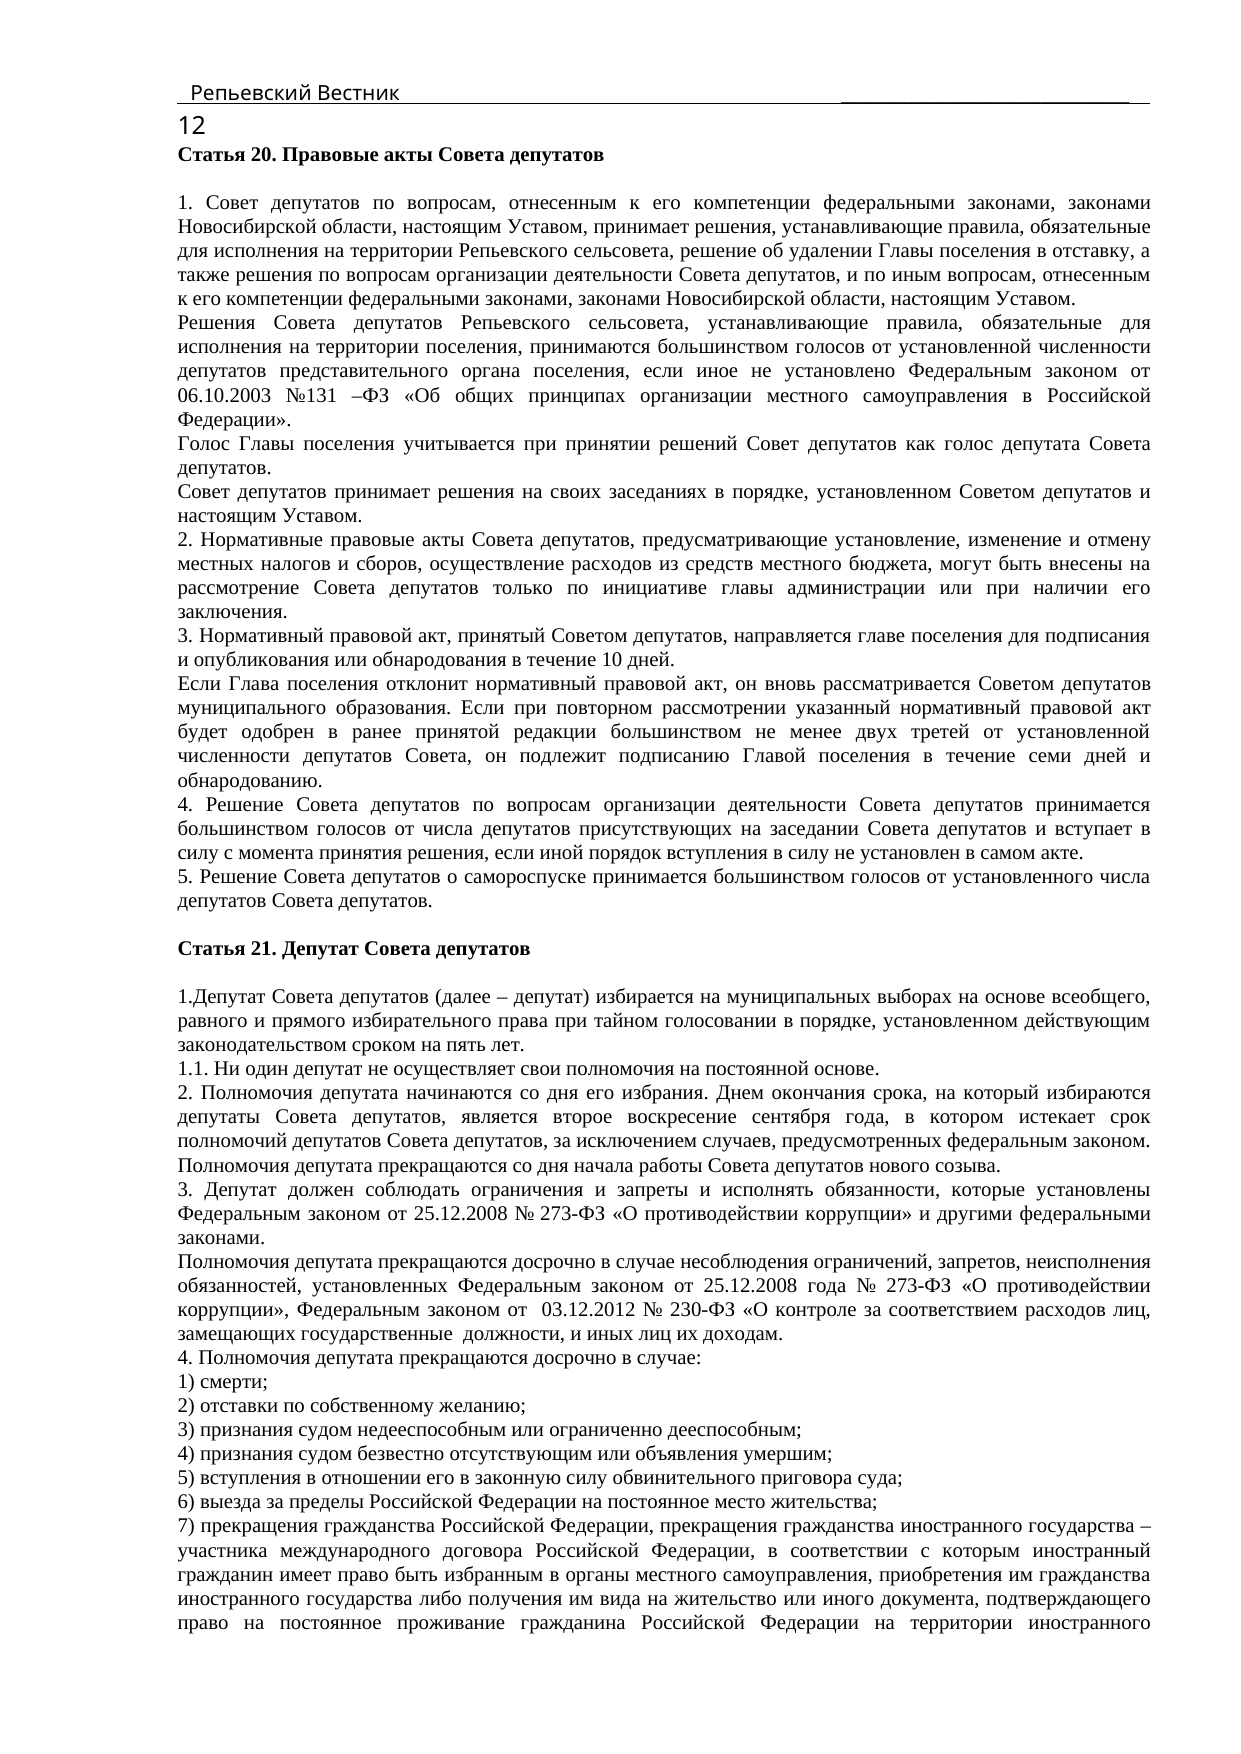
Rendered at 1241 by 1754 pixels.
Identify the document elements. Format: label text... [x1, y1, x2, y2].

text 2) отставки по собственному желанию; [177, 1393, 1152, 1417]
text 1) смерти; [177, 1369, 1152, 1393]
text 1.1. Ни один депутат не осуществляет свои полномочия на постоянной основе. [177, 1056, 1152, 1080]
text 3) признания судом недееспособным или ограниченно дееспособным; [177, 1417, 1152, 1441]
text 1.Депутат Совета депутатов (далее – депутат) избирается на муниципальных выборах на основе всеобщего, равного и прямого избирательного права при тайном голосовании в порядке, установленном действующим законодательством сроком на пять лет. [177, 984, 1152, 1056]
text 2. Полномочия депутата начинаются со дня его избрания. Днем окончания срока, на который избираются депутаты Совета депутатов, является второе воскресение сентября года, в котором истекает срок полномочий депутатов Совета депутатов, за исключением случаев, предусмотренных федеральным законом. Полномочия депутата прекращаются со дня начала работы Совета депутатов нового созыва. [177, 1080, 1152, 1177]
text Статья 20. Правовые акты Совета депутатов [177, 142, 1152, 166]
text Совет депутатов принимает решения на своих заседаниях в порядке, установленном Советом депутатов и настоящим Уставом. [177, 479, 1152, 527]
text 4. Решение Совета депутатов по вопросам организации деятельности Совета депутатов принимается большинством голосов от числа депутатов присутствующих на заседании Совета депутатов и вступает в силу с момента принятия решения, если иной порядок вступления в силу не установлен в самом акте. [177, 792, 1152, 864]
text Решения Совета депутатов Репьевского сельсовета, устанавливающие правила, обязательные для исполнения на территории поселения, принимаются большинством голосов от установленной численности депутатов представительного органа поселения, если иное не установлено Федеральным законом от 06.10.2003 №131 –ФЗ «Об общих принципах организации местного самоуправления в Российской Федерации». [177, 310, 1152, 431]
text 4) признания судом безвестно отсутствующим или объявления умершим; [177, 1441, 1152, 1465]
text 3. Нормативный правовой акт, принятый Советом депутатов, направляется главе поселения для подписания и опубликования или обнародования в течение 10 дней. [177, 623, 1152, 671]
text 2. Нормативные правовые акты Совета депутатов, предусматривающие установление, изменение и отмену местных налогов и сборов, осуществление расходов из средств местного бюджета, могут быть внесены на рассмотрение Совета депутатов только по инициативе главы администрации или при наличии его заключения. [177, 527, 1152, 623]
text 5. Решение Совета депутатов о самороспуске принимается большинством голосов от установленного числа депутатов Совета депутатов. [177, 864, 1152, 912]
text 4. Полномочия депутата прекращаются досрочно в случае: [177, 1345, 1152, 1369]
text Полномочия депутата прекращаются досрочно в случае несоблюдения ограничений, запретов, неисполнения обязанностей, установленных Федеральным законом от 25.12.2008 года № 273-ФЗ «О противодействии коррупции», Федеральным законом от 03.12.2012 № 230-ФЗ «О контроле за соответствием расходов лиц, замещающих государственные должности, и иных лиц их доходам. [177, 1249, 1152, 1345]
text 3. Депутат должен соблюдать ограничения и запреты и исполнять обязанности, которые установлены Федеральным законом от 25.12.2008 № 273-ФЗ «О противодействии коррупции» и другими федеральными законами. [177, 1177, 1152, 1249]
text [177, 1513, 1152, 1634]
text Статья 21. Депутат Совета депутатов [177, 936, 1152, 960]
text Голос Главы поселения учитывается при принятии решений Совет депутатов как голос депутата Совета депутатов. [177, 431, 1152, 479]
text Если Глава поселения отклонит нормативный правовой акт, он вновь рассматривается Советом депутатов муниципального образования. Если при повторном рассмотрении указанный нормативный правовой акт будет одобрен в ранее принятой редакции большинством не менее двух третей от установленной численности депутатов Совета, он подлежит подписанию Главой поселения в течение семи дней и обнародованию. [177, 671, 1152, 792]
text 5) вступления в отношении его в законную силу обвинительного приговора суда; [177, 1465, 1152, 1489]
text 1. Совет депутатов по вопросам, отнесенным к его компетенции федеральными законами, законами Новосибирской области, настоящим Уставом, принимает решения, устанавливающие правила, обязательные для исполнения на территории Репьевского сельсовета, решение об удалении Главы поселения в отставку, а также решения по вопросам организации деятельности Совета депутатов, и по иным вопросам, отнесенным к его компетенции федеральными законами, законами Новосибирской области, настоящим Уставом. [177, 190, 1152, 310]
text 6) выезда за пределы Российской Федерации на постоянное место жительства; [177, 1489, 1152, 1513]
